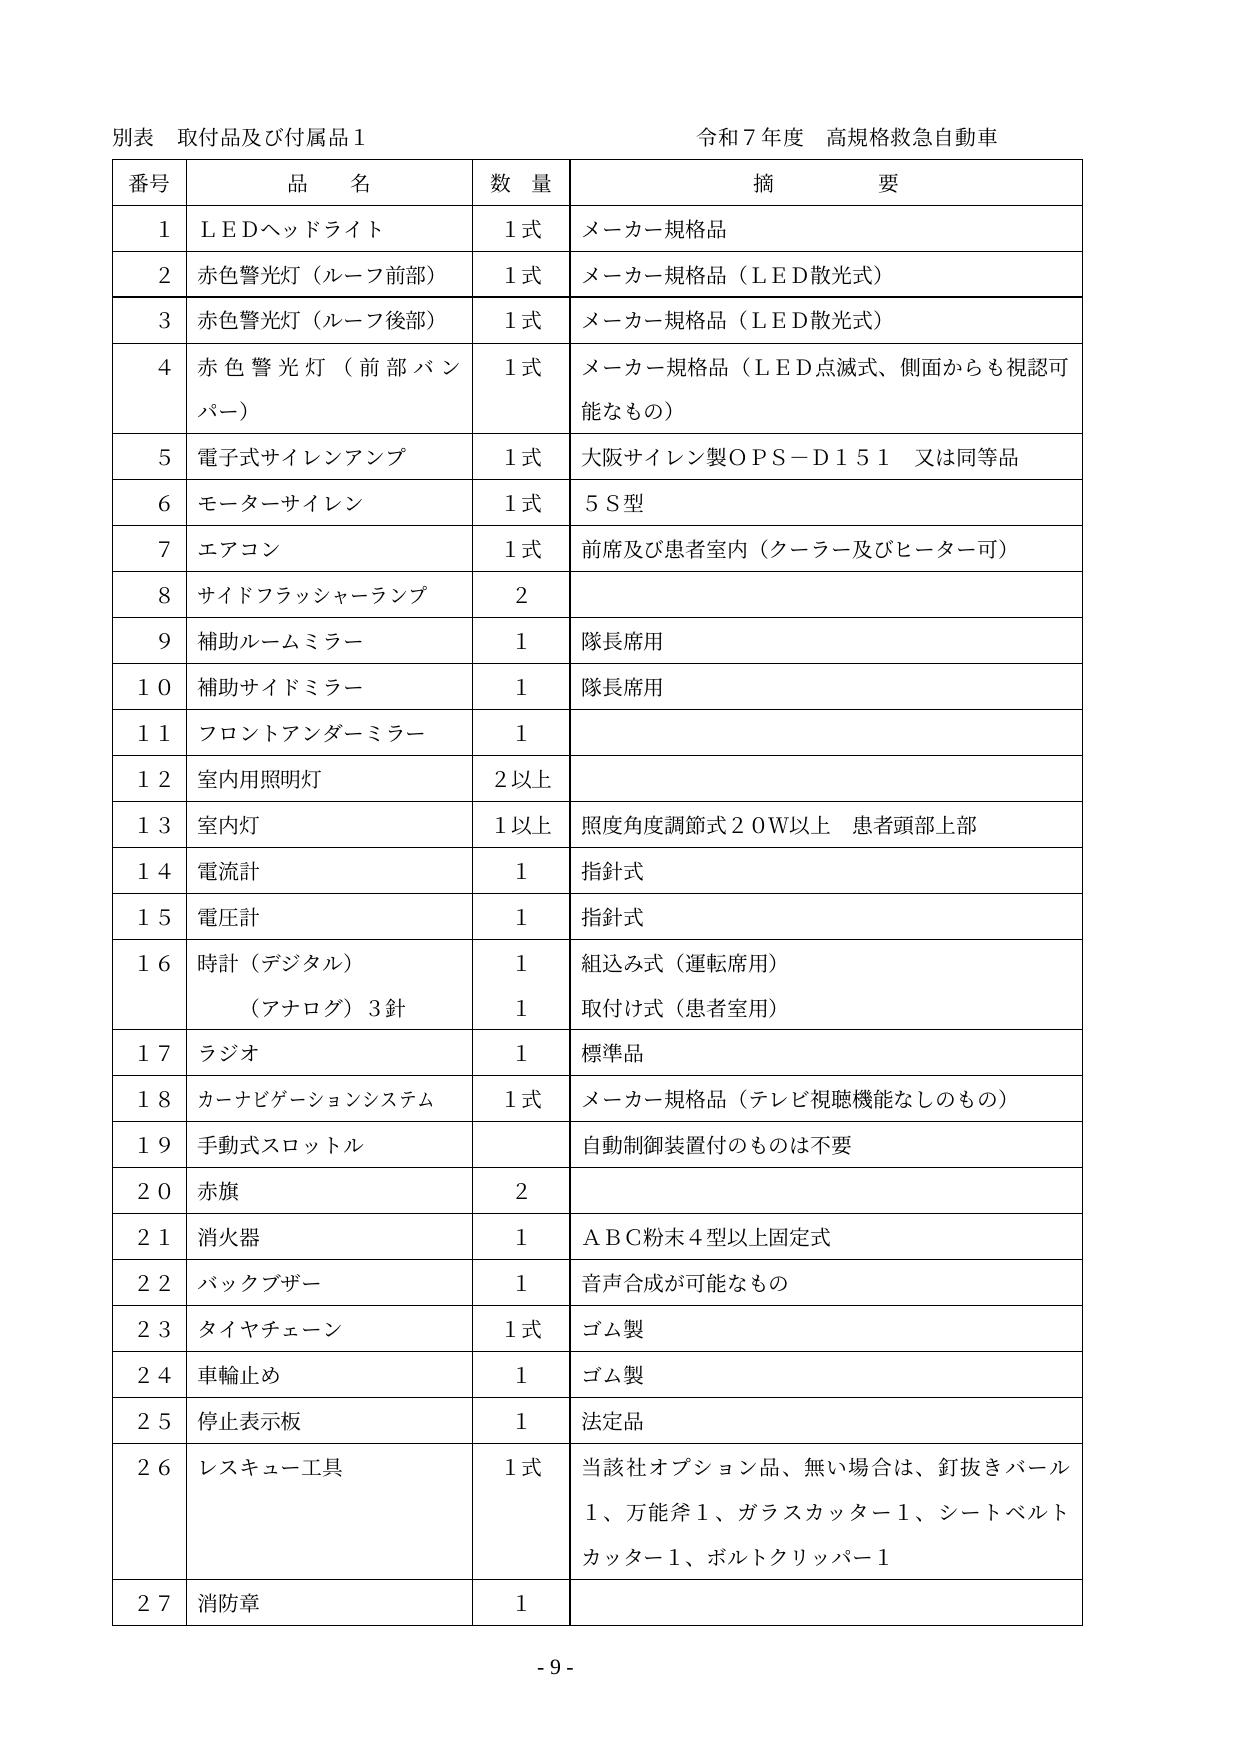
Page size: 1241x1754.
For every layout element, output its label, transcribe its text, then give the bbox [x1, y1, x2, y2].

table_cell 照度角度調節式２０Ｗ以上 患者頭部上部 [571, 802, 1082, 847]
table_cell １ [473, 1398, 569, 1443]
table_cell ２７ [113, 1580, 186, 1624]
table_cell １式 [473, 1076, 569, 1121]
table_cell ５Ｓ型 [571, 480, 1082, 525]
table_cell ５ [113, 434, 186, 479]
table_cell １９ [113, 1122, 186, 1167]
table_cell ２２ [113, 1260, 186, 1305]
table_cell １ [473, 1214, 569, 1259]
table_cell １式 [473, 480, 569, 525]
table_cell ２ [473, 1168, 569, 1213]
table_cell 室内灯 [187, 802, 472, 847]
table_cell [571, 710, 1082, 755]
table_cell 前席及び患者室内（クーラー及びヒーター可） [571, 526, 1082, 571]
table_cell [571, 1580, 1082, 1624]
table_cell １式 [473, 206, 569, 251]
table_cell １ [473, 664, 569, 709]
table_cell ６ [113, 480, 186, 525]
table_cell ２０ [113, 1168, 186, 1213]
table_cell [571, 756, 1082, 801]
table_cell 組込み式（運転席用） 取付け式（患者室用） [571, 940, 1082, 1029]
table_header 摘 要 [571, 160, 1082, 204]
table_cell 音声合成が可能なもの [571, 1260, 1082, 1305]
table_cell 大阪サイレン製ＯＰＳ－Ｄ１５１ 又は同等品 [571, 434, 1082, 479]
table_cell １２ [113, 756, 186, 801]
table_header 番号 [113, 160, 186, 204]
table_cell ７ [113, 526, 186, 571]
table_cell １式 [473, 1444, 569, 1578]
table_cell １ [473, 710, 569, 755]
table_header 数 量 [473, 160, 569, 204]
table_cell ２３ [113, 1306, 186, 1351]
table_cell ３ [113, 298, 186, 342]
table_cell ８ [113, 572, 186, 617]
table_cell １ [473, 618, 569, 663]
table_cell 電圧計 [187, 894, 472, 938]
table_cell 消火器 [187, 1214, 472, 1259]
table_cell ２１ [113, 1214, 186, 1259]
table_cell 標準品 [571, 1030, 1082, 1075]
table_cell 電子式サイレンアンプ [187, 434, 472, 479]
table_cell ２ [473, 572, 569, 617]
table_cell メーカー規格品（テレビ視聴機能なしのもの） [571, 1076, 1082, 1121]
table_cell １３ [113, 802, 186, 847]
table_cell １式 [473, 1306, 569, 1351]
table_cell １ [473, 1030, 569, 1075]
table_cell ２６ [113, 1444, 186, 1578]
table_cell １式 [473, 526, 569, 571]
table_cell ゴム製 [571, 1352, 1082, 1397]
table_cell ２ [113, 252, 186, 296]
table_cell １ [473, 1260, 569, 1305]
table_cell １５ [113, 894, 186, 938]
table_cell １４ [113, 848, 186, 893]
table_cell ２以上 [473, 756, 569, 801]
table_cell フロントアンダーミラー [187, 710, 472, 755]
table_cell 手動式スロットル [187, 1122, 472, 1167]
table_cell １以上 [473, 802, 569, 847]
table_cell メーカー規格品（ＬＥＤ点滅式、側面からも視認可能なもの） [571, 344, 1082, 433]
table_cell 補助サイドミラー [187, 664, 472, 709]
table_cell ２５ [113, 1398, 186, 1443]
table_cell [571, 1168, 1082, 1213]
table_cell １ [473, 848, 569, 893]
table_cell レスキュー工具 [187, 1444, 472, 1578]
table_cell メーカー規格品（ＬＥＤ散光式） [571, 252, 1082, 296]
table_cell 時計（デジタル） （アナログ）３針 [187, 940, 472, 1029]
table_cell 隊長席用 [571, 664, 1082, 709]
table_cell エアコン [187, 526, 472, 571]
table_cell 法定品 [571, 1398, 1082, 1443]
table_cell 赤色警光灯（前部バンパー） [187, 344, 472, 433]
table_cell １式 [473, 298, 569, 342]
table_cell １式 [473, 434, 569, 479]
text 別表 取付品及び付属品１ 令和７年度 高規格救急自動車 [112, 114, 1083, 159]
table_cell １ [473, 894, 569, 938]
table_cell １ [113, 206, 186, 251]
table_cell メーカー規格品 [571, 206, 1082, 251]
table_cell １１ [113, 710, 186, 755]
table_cell 停止表示板 [187, 1398, 472, 1443]
table_header 品 名 [187, 160, 472, 204]
table_cell １ [473, 1352, 569, 1397]
table_cell 補助ルームミラー [187, 618, 472, 663]
table_cell 自動制御装置付のものは不要 [571, 1122, 1082, 1167]
table_cell [571, 572, 1082, 617]
table_cell タイヤチェーン [187, 1306, 472, 1351]
table_cell 電流計 [187, 848, 472, 893]
table_cell ラジオ [187, 1030, 472, 1075]
table_cell [473, 1122, 569, 1167]
table_cell 赤色警光灯（ルーフ前部） [187, 252, 472, 296]
table_cell １０ [113, 664, 186, 709]
table_cell １７ [113, 1030, 186, 1075]
table_cell 車輪止め [187, 1352, 472, 1397]
table_cell サイドフラッシャーランプ [187, 572, 472, 617]
table_cell メーカー規格品（ＬＥＤ散光式） [571, 298, 1082, 342]
table_cell 隊長席用 [571, 618, 1082, 663]
table_cell ２４ [113, 1352, 186, 1397]
table_cell 赤旗 [187, 1168, 472, 1213]
table_cell １ １ [473, 940, 569, 1029]
table_cell ９ [113, 618, 186, 663]
table_cell 指針式 [571, 894, 1082, 938]
table_cell モーターサイレン [187, 480, 472, 525]
table_cell ４ [113, 344, 186, 433]
table_cell １ [473, 1580, 569, 1624]
table_cell ＬＥＤヘッドライト [187, 206, 472, 251]
table_cell ＡＢＣ粉末４型以上固定式 [571, 1214, 1082, 1259]
table_cell カーナビゲーションシステム [187, 1076, 472, 1121]
table_cell 消防章 [187, 1580, 472, 1624]
table_cell １式 [473, 344, 569, 433]
table_cell バックブザー [187, 1260, 472, 1305]
table_cell ゴム製 [571, 1306, 1082, 1351]
table_cell 当該社オプション品、無い場合は、釘抜きバール１、万能斧１、ガラスカッター１、シートベルトカッター１、ボルトクリッパー１ [571, 1444, 1082, 1578]
table_cell １８ [113, 1076, 186, 1121]
table_cell 赤色警光灯（ルーフ後部） [187, 298, 472, 342]
table_cell １６ [113, 940, 186, 1029]
table_cell 室内用照明灯 [187, 756, 472, 801]
table_cell １式 [473, 252, 569, 296]
table_cell 指針式 [571, 848, 1082, 893]
